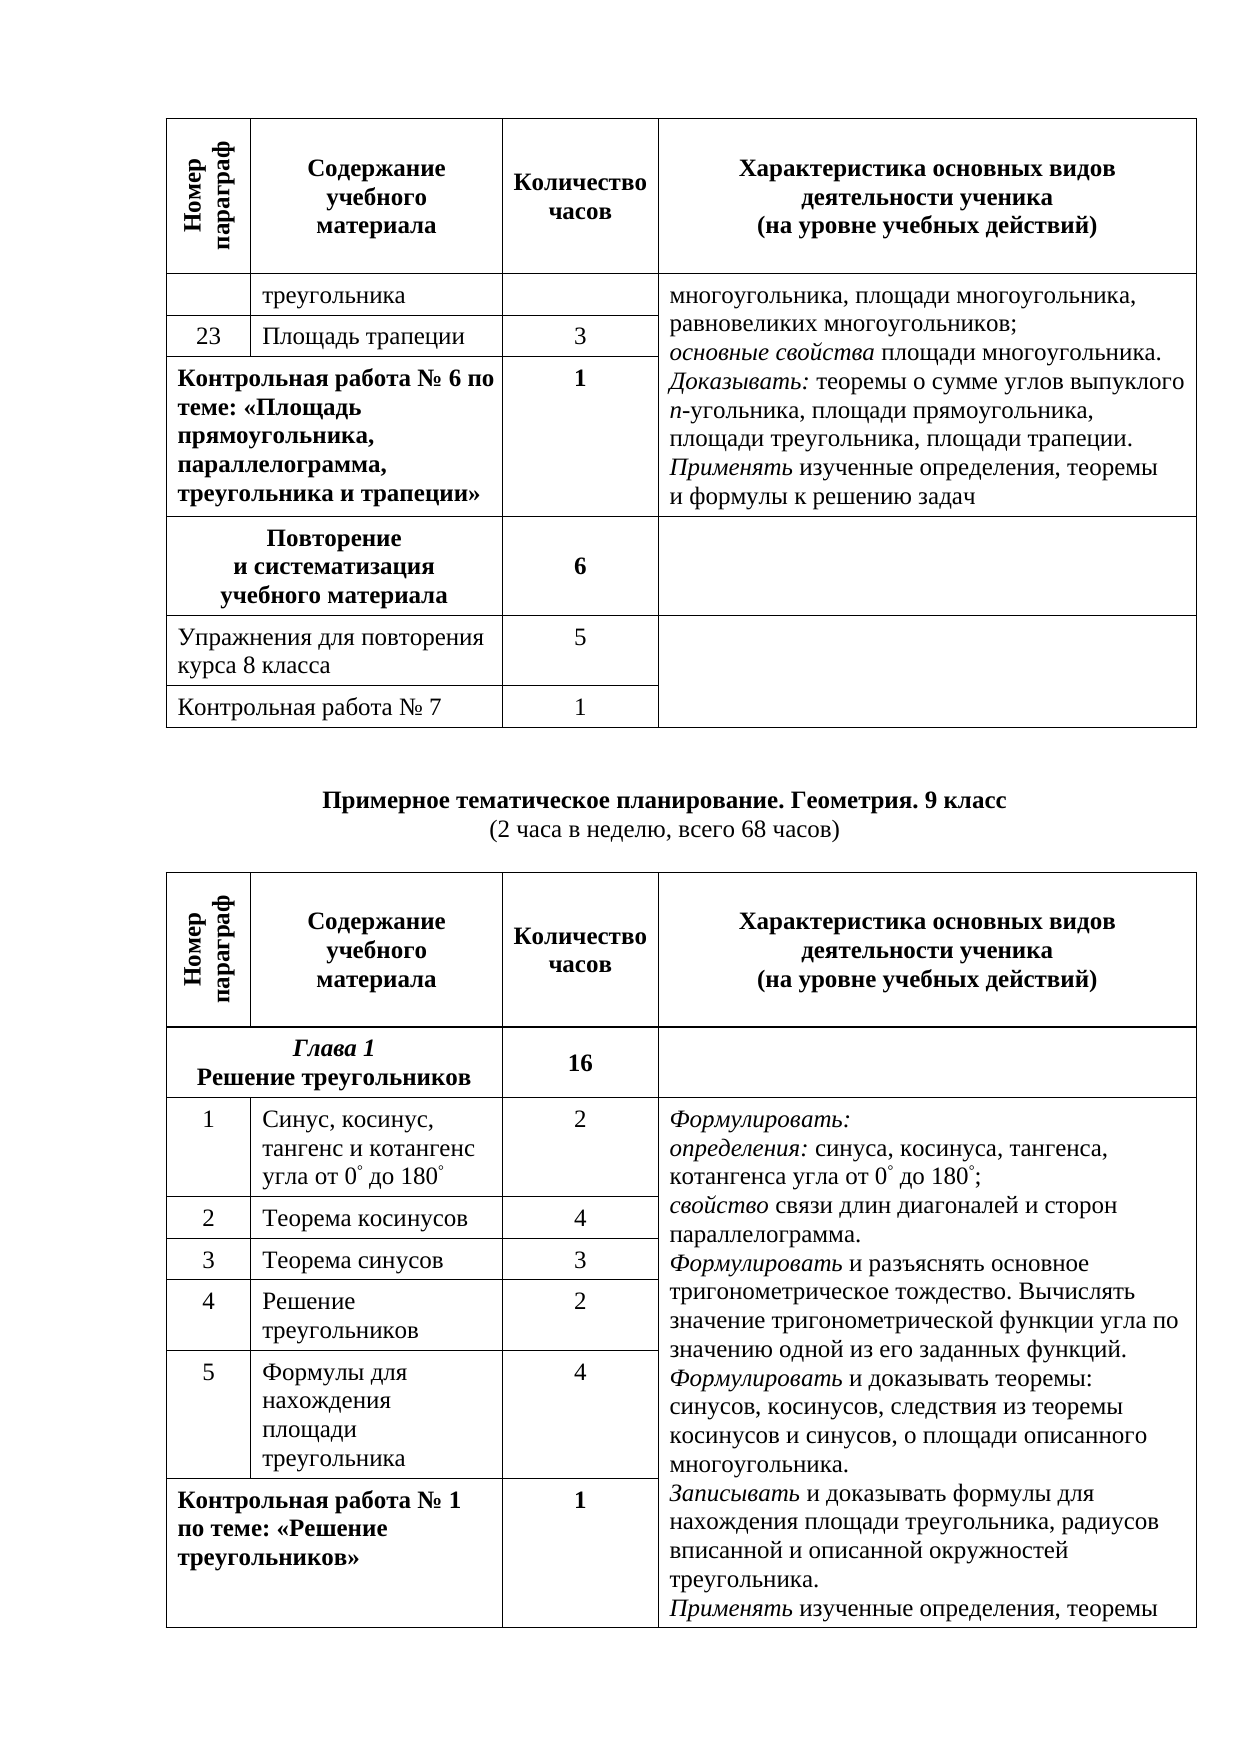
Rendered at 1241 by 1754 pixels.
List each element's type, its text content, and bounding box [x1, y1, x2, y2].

table_cell Повторение и систематизация учебного материала [167, 517, 502, 615]
table_cell 3 [503, 1239, 658, 1279]
table_cell Синус, косинус, тангенс и котангенс угла от 0° до 180° [251, 1098, 502, 1196]
table_cell [659, 517, 1196, 615]
table_cell 1 [503, 686, 658, 727]
table_cell Контрольная работа № 6 по теме: «Площадь прямоугольника, параллелограмма, треугольника и трапеции» [167, 357, 502, 516]
table_header Количество часов [503, 873, 658, 1026]
table_cell 2 [503, 274, 658, 314]
table_cell 2 [503, 1280, 658, 1350]
table_cell Упражнения для повторения курса 8 класса [167, 616, 502, 685]
table_cell Формулы для нахождения площади треугольника [251, 1351, 502, 1478]
table_cell Формулировать: определения: синуса, косинуса, тангенса, котангенса угла от 0° до 180°; свойство связи длин диагоналей и сторон параллелограмма. Формулировать и разъяснять основное тригонометрическое тождество. Вычислять значение тригонометрической функции угла по значению одной из его заданных функций. Формулировать и доказывать теоремы: синусов, косинусов, следствия из теоремы косинусов и синусов, о площади описанного многоугольника. Записывать и доказывать формулы для нахождения площади треугольника, радиусов вписанной и описанной окружностей треугольника. Применять изученные определения, теоремы и формулы к решению задач [659, 1098, 1196, 1627]
table_cell 3 [167, 1239, 250, 1279]
table_header Количество часов [503, 119, 658, 273]
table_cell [167, 1479, 502, 1627]
table_cell 16 [503, 1028, 658, 1097]
table_cell 5 [167, 1351, 250, 1478]
table_cell Глава 1 Решение треугольников [167, 1028, 502, 1097]
table_cell 5 [503, 616, 658, 685]
table_header Содержание учебного материала [251, 873, 502, 1026]
table_cell Теорема синусов [251, 1239, 502, 1279]
table_cell 2 [503, 1098, 658, 1196]
table_header Характеристика основных видов деятельности ученика (на уровне учебных действий) [659, 873, 1196, 1026]
table_cell 4 [167, 1280, 250, 1350]
table_cell 2 [167, 1197, 250, 1238]
table_header Номер параграфа [167, 873, 250, 1026]
table_cell 1 [167, 1098, 250, 1196]
table_header Номер параграфа [167, 119, 250, 273]
table_cell Контрольная работа № 7 [167, 686, 502, 727]
table_cell 22 [167, 274, 250, 314]
table_cell 1 [503, 357, 658, 516]
table_cell Решение треугольников [251, 1280, 502, 1350]
table_cell Площадь треугольника [251, 274, 502, 314]
table_header Содержание учебного материала [251, 119, 502, 273]
table_cell 1 [503, 1479, 658, 1627]
table_header Характеристика основных видов деятельности ученика (на уровне учебных действий) [659, 119, 1196, 273]
table_cell 4 [503, 1197, 658, 1238]
table_cell [659, 1028, 1196, 1097]
table_cell 23 [167, 316, 250, 356]
text Примерное тематическое планирование. Геометрия. 9 класс (2 часа в неделю, всего 68 часов) [177, 786, 1152, 872]
table_cell Теорема косинусов [251, 1197, 502, 1238]
table_cell Площадь трапеции [251, 316, 502, 356]
table_cell 6 [503, 517, 658, 615]
table_cell 3 [503, 316, 658, 356]
table_cell 4 [503, 1351, 658, 1478]
table_cell [659, 616, 1196, 727]
